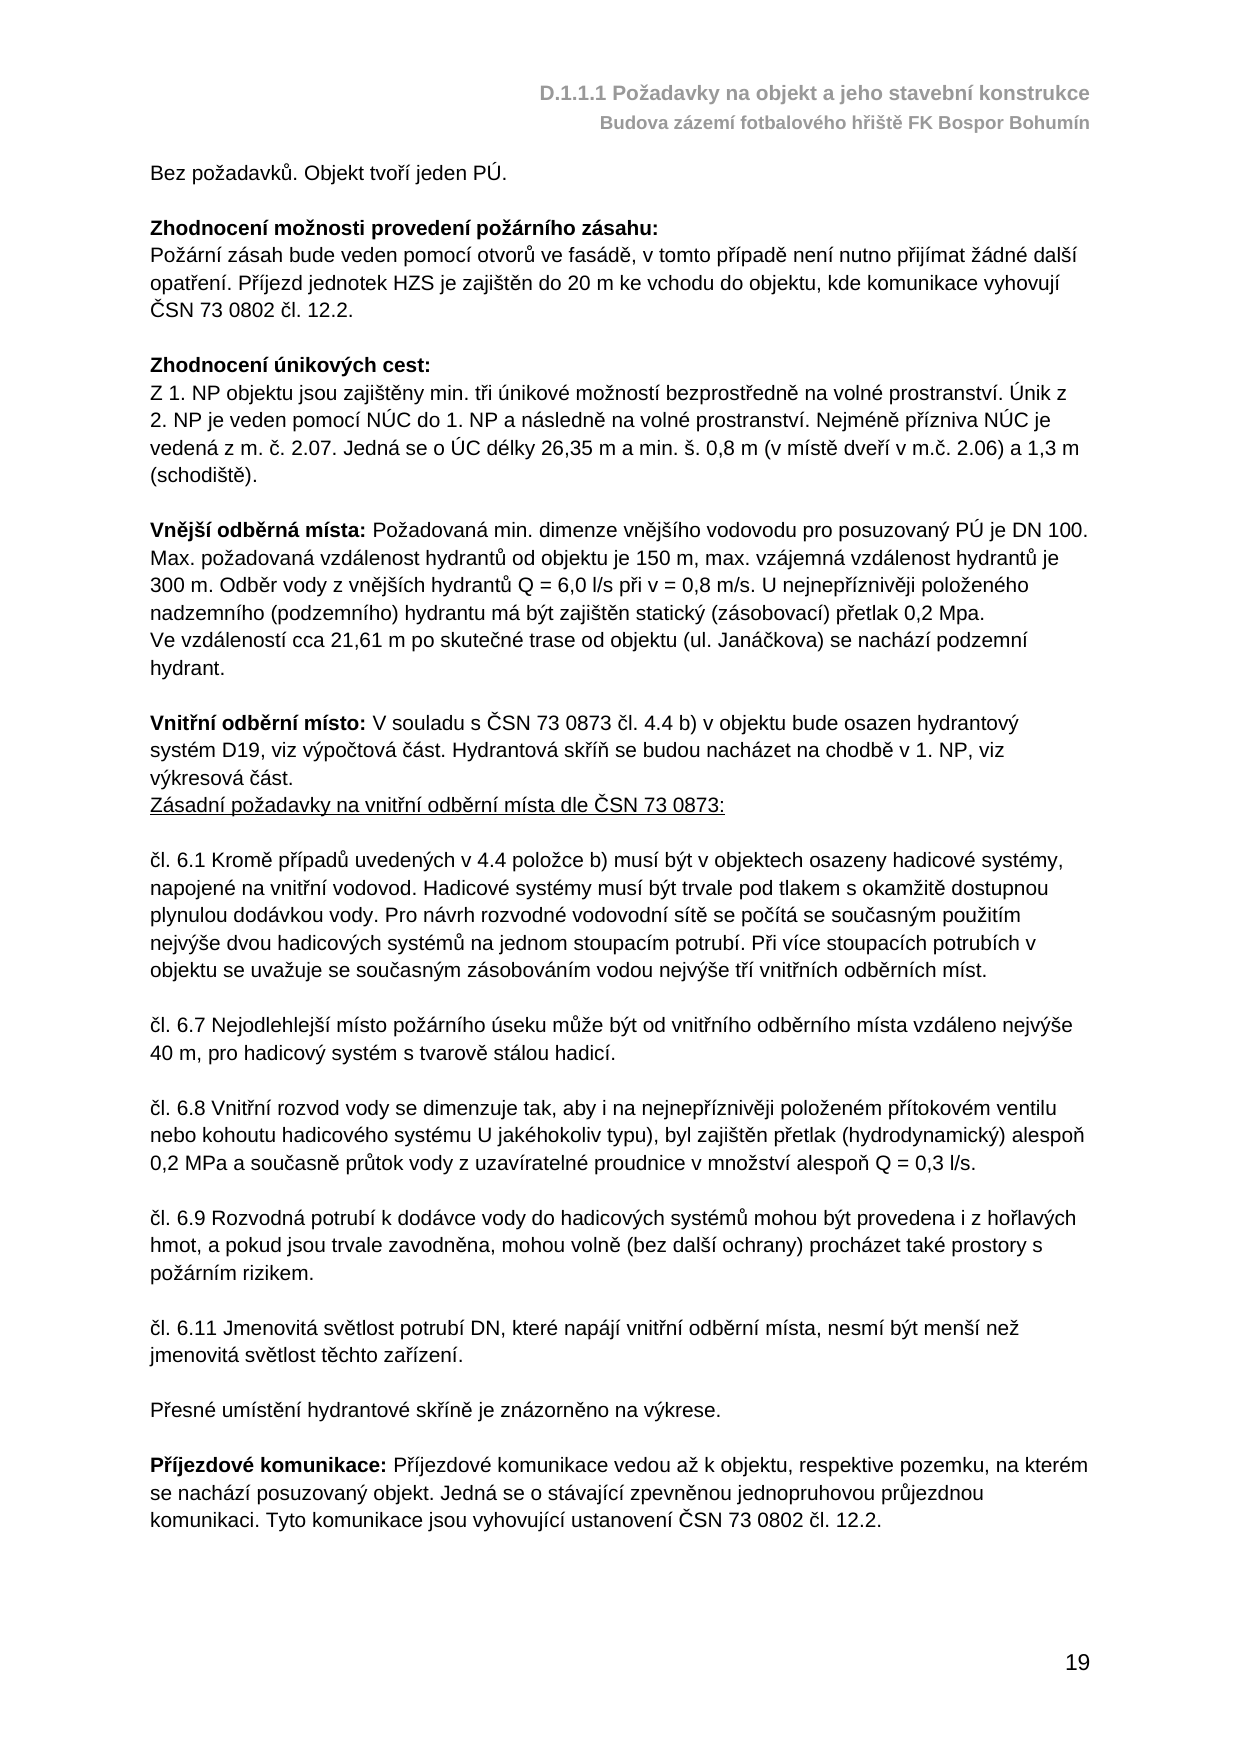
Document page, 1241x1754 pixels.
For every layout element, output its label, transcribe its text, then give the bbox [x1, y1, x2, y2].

text Vnitřní odběrní místo: V souladu s ČSN 73 0873 čl. 4.4 b) v objektu bude osazen hydrantový systém D19, viz výpočtová část. Hydrantová skříň se budou nacházet na chodbě v 1. NP, viz výkresová část. [150, 711, 1090, 789]
text Zhodnocení únikových cest: [150, 353, 1090, 377]
text čl. 6.11 Jmenovitá světlost potrubí DN, které napájí vnitřní odběrní místa, nesmí být menší než jmenovitá světlost těchto zařízení. [150, 1316, 1090, 1367]
text Bez požadavků. Objekt tvoří jeden PÚ. [150, 161, 1090, 184]
text Zhodnocení možnosti provedení požárního zásahu: [150, 216, 1090, 239]
text Vnější odběrná místa: Požadovaná min. dimenze vnějšího vodovodu pro posuzovaný PÚ je DN 100. Max. požadovaná vzdálenost hydrantů od objektu je 150 m, max. vzájemná vzdálenost hydrantů je 300 m. Odběr vody z vnějších hydrantů Q = 6,0 l/s při v = 0,8 m/s. U nejnepříznivěji položeného nadzemního (podzemního) hydrantu má být zajištěn statický (zásobovací) přetlak 0,2 Mpa. [150, 518, 1090, 624]
text čl. 6.1 Kromě případů uvedených v 4.4 položce b) musí být v objektech osazeny hadicové systémy, napojené na vnitřní vodovod. Hadicové systémy musí být trvale pod tlakem s okamžitě dostupnou plynulou dodávkou vody. Pro návrh rozvodné vodovodní sítě se počítá se současným použitím nejvýše dvou hadicových systémů na jednom stoupacím potrubí. Při více stoupacích potrubích v objektu se uvažuje se současným zásobováním vodou nejvýše tří vnitřních odběrních míst. [150, 848, 1090, 982]
text Požární zásah bude veden pomocí otvorů ve fasádě, v tomto případě není nutno přijímat žádné další opatření. Příjezd jednotek HZS je zajištěn do 20 m ke vchodu do objektu, kde komunikace vyhovují ČSN 73 0802 čl. 12.2. [150, 243, 1090, 322]
text Ve vzdáleností cca 21,61 m po skutečné trase od objektu (ul. Janáčkova) se nachází podzemní hydrant. [150, 628, 1090, 679]
text Zásadní požadavky na vnitřní odběrní místa dle ČSN 73 0873: [150, 793, 1090, 817]
text čl. 6.7 Nejodlehlejší místo požárního úseku může být od vnitřního odběrního místa vzdáleno nejvýše 40 m, pro hadicový systém s tvarově stálou hadicí. [150, 1013, 1090, 1064]
text Přesné umístění hydrantové skříně je znázorněno na výkrese. [150, 1398, 1090, 1422]
text čl. 6.9 Rozvodná potrubí k dodávce vody do hadicových systémů mohou být provedena i z hořlavých hmot, a pokud jsou trvale zavodněna, mohou volně (bez další ochrany) procházet také prostory s požárním rizikem. [150, 1206, 1090, 1284]
text Příjezdové komunikace: Příjezdové komunikace vedou až k objektu, respektive pozemku, na kterém se nachází posuzovaný objekt. Jedná se o stávající zpevněnou jednopruhovou průjezdnou komunikaci. Tyto komunikace jsou vyhovující ustanovení ČSN 73 0802 čl. 12.2. [150, 1453, 1090, 1532]
text čl. 6.8 Vnitřní rozvod vody se dimenzuje tak, aby i na nejnepříznivěji položeném přítokovém ventilu nebo kohoutu hadicového systému U jakéhokoliv typu), byl zajištěn přetlak (hydrodynamický) alespoň 0,2 MPa a současně průtok vody z uzavíratelné proudnice v množství alespoň Q = 0,3 l/s. [150, 1096, 1090, 1174]
text Z 1. NP objektu jsou zajištěny min. tři únikové možností bezprostředně na volné prostranství. Únik z 2. NP je veden pomocí NÚC do 1. NP a následně na volné prostranství. Nejméně přízniva NÚC je vedená z m. č. 2.07. Jedná se o ÚC délky 26,35 m a min. š. 0,8 m (v místě dveří v m.č. 2.06) a 1,3 m (schodiště). [150, 381, 1090, 487]
